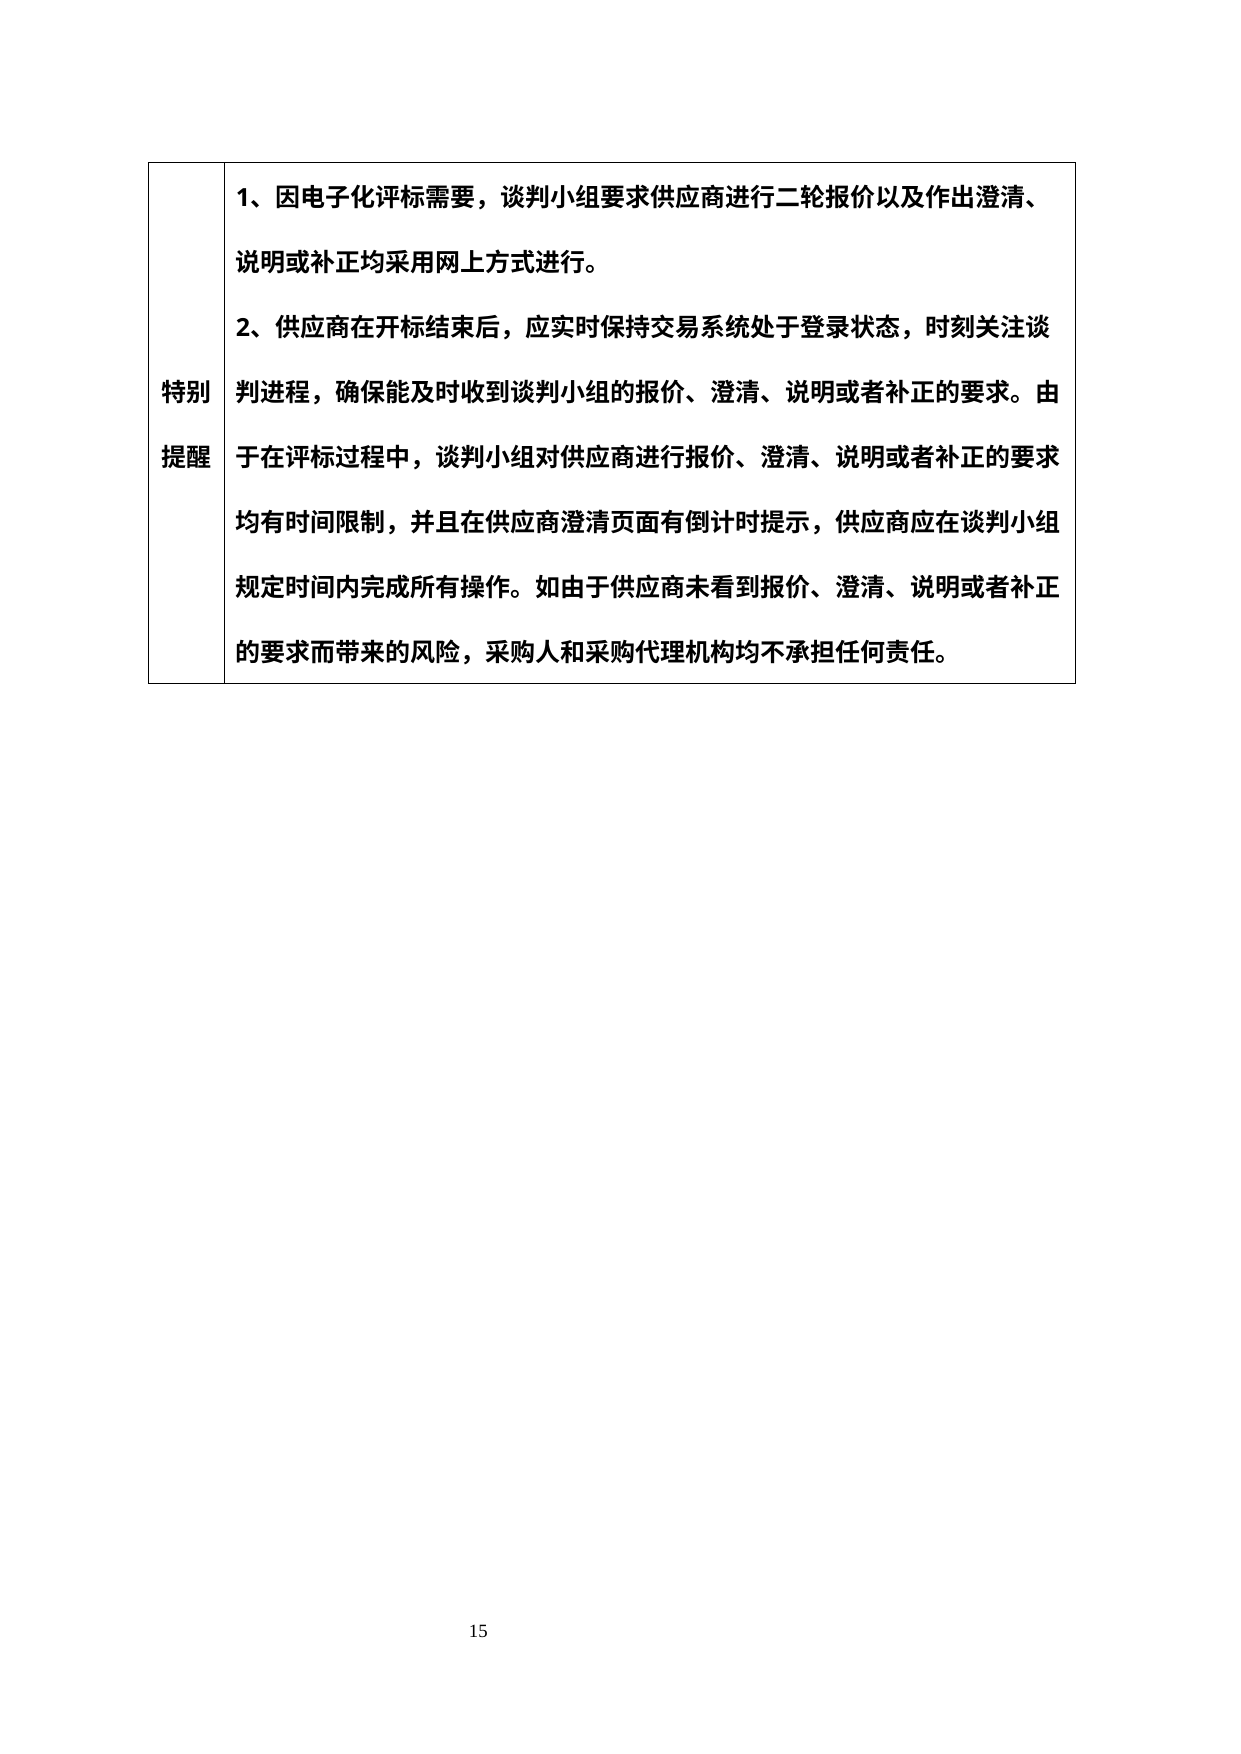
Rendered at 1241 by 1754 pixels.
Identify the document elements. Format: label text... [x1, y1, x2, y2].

table_cell 1、因电子化评标需要，谈判小组要求供应商进行二轮报价以及作出澄清、说明或补正均采用网上方式进行。 2、供应商在开标结束后，应实时保持交易系统处于登录状态，时刻关注谈判进程，确保能及时收到谈判小组的报价、澄清、说明或者补正的要求。由于在评标过程中，谈判小组对供应商进行报价、澄清、说明或者补正的要求均有时间限制，并且在供应商澄清页面有倒计时提示，供应商应在谈判小组规定时间内完成所有操作。如由于供应商未看到报价、澄清、说明或者补正的要求而带来的风险，采购人和采购代理机构均不承担任何责任。 [225, 163, 1075, 683]
table_cell 特别提醒 [149, 163, 224, 683]
